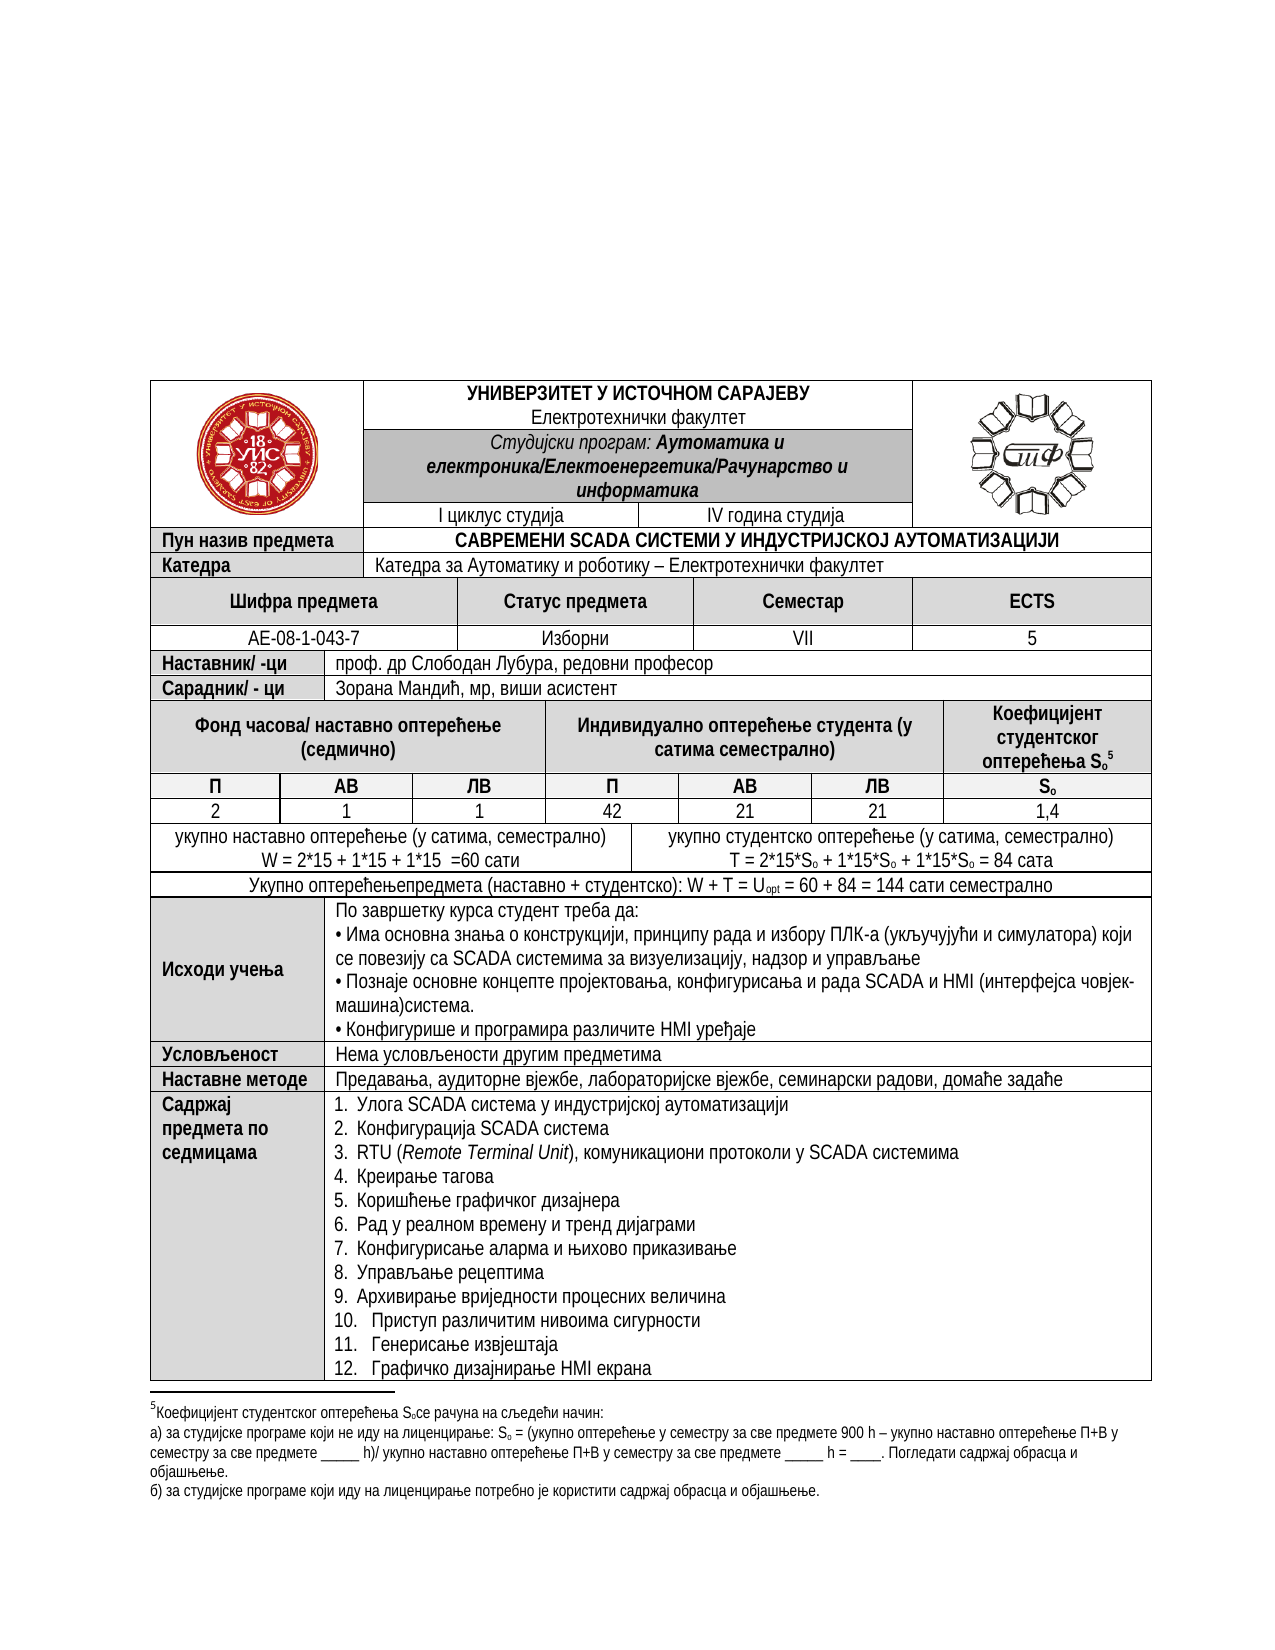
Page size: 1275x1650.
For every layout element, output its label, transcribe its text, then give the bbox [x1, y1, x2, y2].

table_cell П [151, 774, 279, 797]
table_cell 5 [913, 626, 1151, 649]
table_cell Фонд часова/ наставно оптерећење (седмично) [151, 701, 545, 772]
table_cell IV година студија [639, 503, 912, 527]
table_cell Индивидуално оптерећење студента (у сатима семестрално) [546, 701, 943, 772]
table_cell So [944, 774, 1151, 797]
table_cell Исходи учења [151, 898, 324, 1041]
table_cell 2 [151, 799, 279, 822]
table_cell Семестар [694, 578, 912, 624]
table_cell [325, 1092, 1151, 1380]
table_cell Коефицијент студентског оптерећења So [944, 701, 1151, 772]
table_cell Наставник/ -ци [151, 651, 324, 674]
table_cell АВ [281, 774, 412, 797]
table_cell Изборни [458, 626, 693, 649]
picture [196, 393, 319, 515]
table_header УНИВЕРЗИТЕТ У ИСТОЧНОМ САРАЈЕВУ Електротехнички факултет [364, 381, 912, 429]
table_cell 1 [281, 799, 412, 822]
table_cell Нема условљености другим предметима [325, 1042, 1151, 1066]
table_cell Катедра за Аутоматику и роботику – Електротехнички факултет [364, 553, 1151, 577]
table_cell ECTS [913, 578, 1151, 624]
table_cell Наставне методе [151, 1067, 324, 1091]
table_cell Условљеност [151, 1042, 324, 1066]
table_cell П [546, 774, 678, 797]
table_cell укупно студентско оптерећење (у сатима, семестрално) T = 2*15*So + 1*15*So + 1*15*So = 84 сата [632, 824, 1151, 871]
table_cell Шифра предмета [151, 578, 457, 624]
table_cell укупно наставно оптерећење (у сатима, семестрално) W = 2*15 + 1*15 + 1*15 =60 сати [151, 824, 631, 871]
table_cell ЛВ [812, 774, 943, 797]
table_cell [151, 1092, 324, 1380]
table_header [913, 381, 1151, 527]
table_cell I циклус студија [364, 503, 638, 527]
table_cell VII [694, 626, 912, 649]
table_cell 21 [812, 799, 943, 822]
table_cell Сарадник/ - ци [151, 676, 324, 699]
table_cell 42 [546, 799, 678, 822]
table_cell Зорана Мандић, мр, виши асистент [325, 676, 1151, 699]
table_cell Студијски програм: Аутоматика и електроника/Електоенергетика/Рачунарство и информатика [364, 430, 912, 502]
table_cell Пун назив предмета [151, 528, 363, 552]
table_cell САВРЕМЕНИ SCADA СИСТЕМИ У ИНДУСТРИЈСКОЈ АУТОМАТИЗАЦИЈИ [364, 528, 1151, 552]
table_cell Катедра [151, 553, 363, 577]
table_cell Предавања, аудиторне вјежбе, лабораторијске вјежбе, семинарски радови, домаће задаће [325, 1067, 1151, 1091]
table_cell АЕ-08-1-043-7 [151, 626, 457, 649]
picture [970, 393, 1094, 515]
table_cell 1,4 [944, 799, 1151, 822]
table_cell ЛВ [413, 774, 545, 797]
table_cell проф. др Слободан Лубура, редовни професор [325, 651, 1151, 674]
table_cell 1 [413, 799, 545, 822]
table_cell АВ [679, 774, 811, 797]
table_cell По завршетку курса студент треба да: • Има основнa знањa о конструкцији, принципу рада и избору ПЛК-а (укључујући и симулатора) који се повезију са SCADA системима за визуелизацију, надзор и управљање • Познаје основне концепте пројектовања, конфигурисања и радa SCADA и HMI (интерфејса човјек-машина)система. • Конфигурише и програмира различите HMI уређаје [325, 898, 1151, 1041]
table_cell 21 [679, 799, 811, 822]
table_cell Укупно оптерећењепредмета (наставно + студентско): W + T = Uopt = 60 + 84 = 144 сати семестрално [151, 873, 1151, 896]
table_cell Статус предмета [458, 578, 693, 624]
table_header [151, 381, 363, 527]
